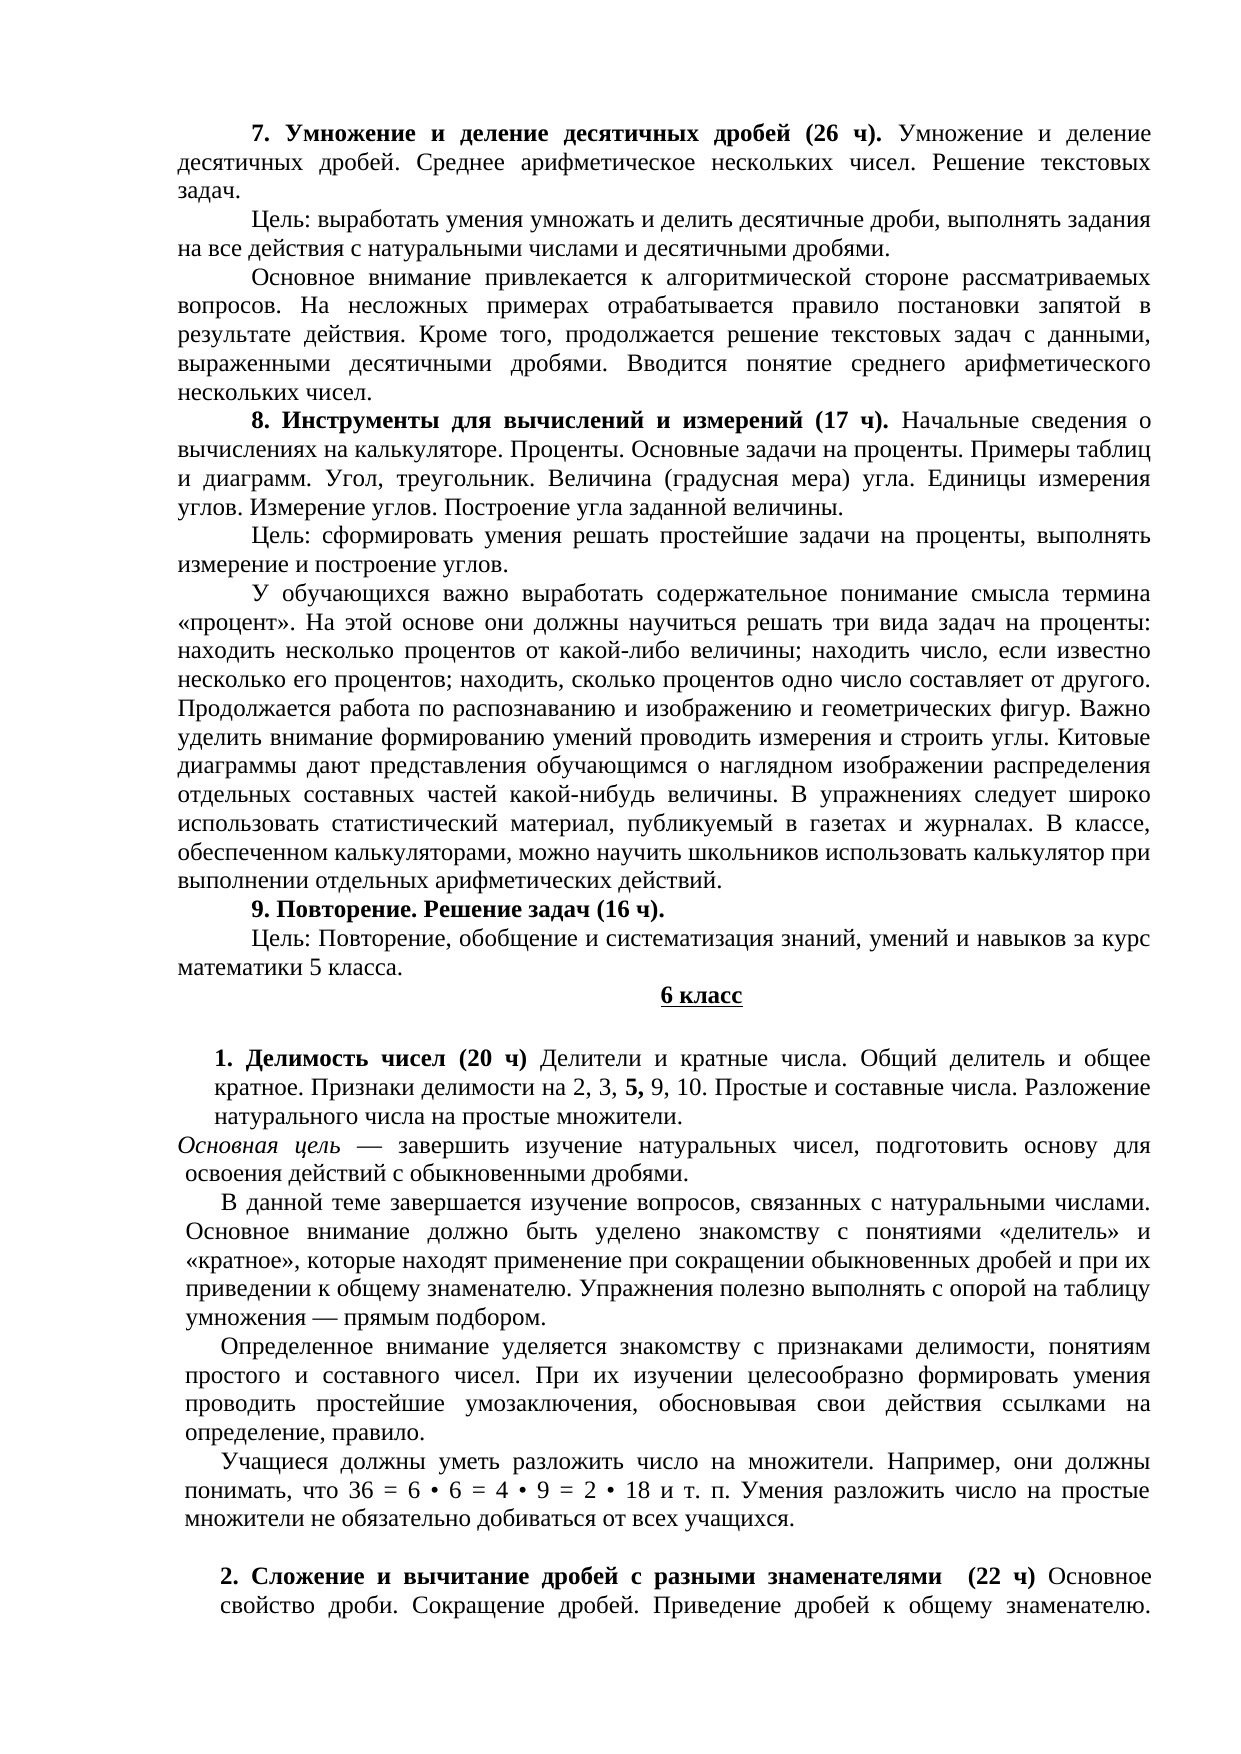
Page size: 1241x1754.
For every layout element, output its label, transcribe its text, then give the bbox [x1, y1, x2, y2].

text 9. Повторение. Решение задач (16 ч). [177, 894, 1152, 923]
text Основная цель — завершить изучение натуральных чисел, подготовить основу для освоения действий с обыкновенными дробями. [177, 1130, 1152, 1187]
text Основное внимание привлекается к алгоритмической стороне рассматриваемых вопросов. На несложных примерах отрабатывается правило постановки запятой в результате действия. Кроме того, продолжается решение текстовых задач с данными, выраженными десятичными дробями. Вводится понятие среднего арифметического нескольких чисел. [177, 262, 1152, 406]
text Цель: Повторение, обобщение и систематизация знаний, умений и навыков за курс математики 5 класса. [177, 923, 1152, 981]
text Цель: выработать умения умножать и делить десятичные дроби, выполнять задания на все действия с натуральными числами и десятичными дробями. [177, 204, 1152, 262]
text В данной теме завершается изучение вопросов, связанных с натуральными числами. Основное внимание должно быть уделено знакомству с понятиями «делитель» и «кратное», которые находят применение при сокращении обыкновенных дробей и при их приведении к общему знаменателю. Упражнения полезно выполнять с опорой на таблицу умножения — прямым подбором. [185, 1187, 1152, 1331]
text 1. Делимость чисел (20 ч) Делители и кратные числа. Общий делитель и общее кратное. Признаки делимости на 2, 3, 5, 9, 10. Простые и составные числа. Разложение натурального числа на простые множители. [214, 1043, 1152, 1130]
text 6 класс [177, 981, 1152, 1009]
text Определенное внимание уделяется знакомству с признаками делимости, понятиям простого и составного чисел. При их изучении целесообразно формировать умения проводить простейшие умозаключения, обосновывая свои действия ссылками на определение, правило. [185, 1331, 1152, 1446]
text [220, 1561, 1152, 1618]
text Учащиеся должны уметь разложить число на множители. Например, они должны понимать, что 36 = 6 • 6 = 4 • 9 = 2 • 18 и т. п. Умения разложить число на простые множители не обязательно добиваться от всех учащихся. [184, 1446, 1151, 1532]
text 8. Инструменты для вычислений и измерений (17 ч). Начальные сведения о вычислениях на калькуляторе. Проценты. Основные задачи на проценты. Примеры таблиц и диаграмм. Угол, треугольник. Величина (градусная мера) угла. Единицы измерения углов. Измерение углов. Построение угла заданной величины. [177, 406, 1152, 521]
text У обучающихся важно выработать содержательное понимание смысла термина «процент». На этой основе они должны научиться решать три вида задач на проценты: находить несколько процентов от какой-либо величины; находить число, если известно несколько его процентов; находить, сколько процентов одно число составляет от другого. Продолжается работа по распознаванию и изображению и геометрических фигур. Важно уделить внимание формированию умений проводить измерения и строить углы. Китовые диаграммы дают представления обучающимся о наглядном изображении распределения отдельных составных частей какой-нибудь величины. В упражнениях следует широко использовать статистический материал, публикуемый в газетах и журналах. В классе, обеспеченном калькуляторами, можно научить школьников использовать калькулятор при выполнении отдельных арифметических действий. [177, 578, 1152, 894]
text 7. Умножение и деление десятичных дробей (26 ч). Умножение и деление десятичных дробей. Среднее арифметическое нескольких чисел. Решение текстовых задач. [177, 118, 1152, 204]
text Цель: сформировать умения решать простейшие задачи на проценты, выполнять измерение и построение углов. [177, 521, 1152, 578]
